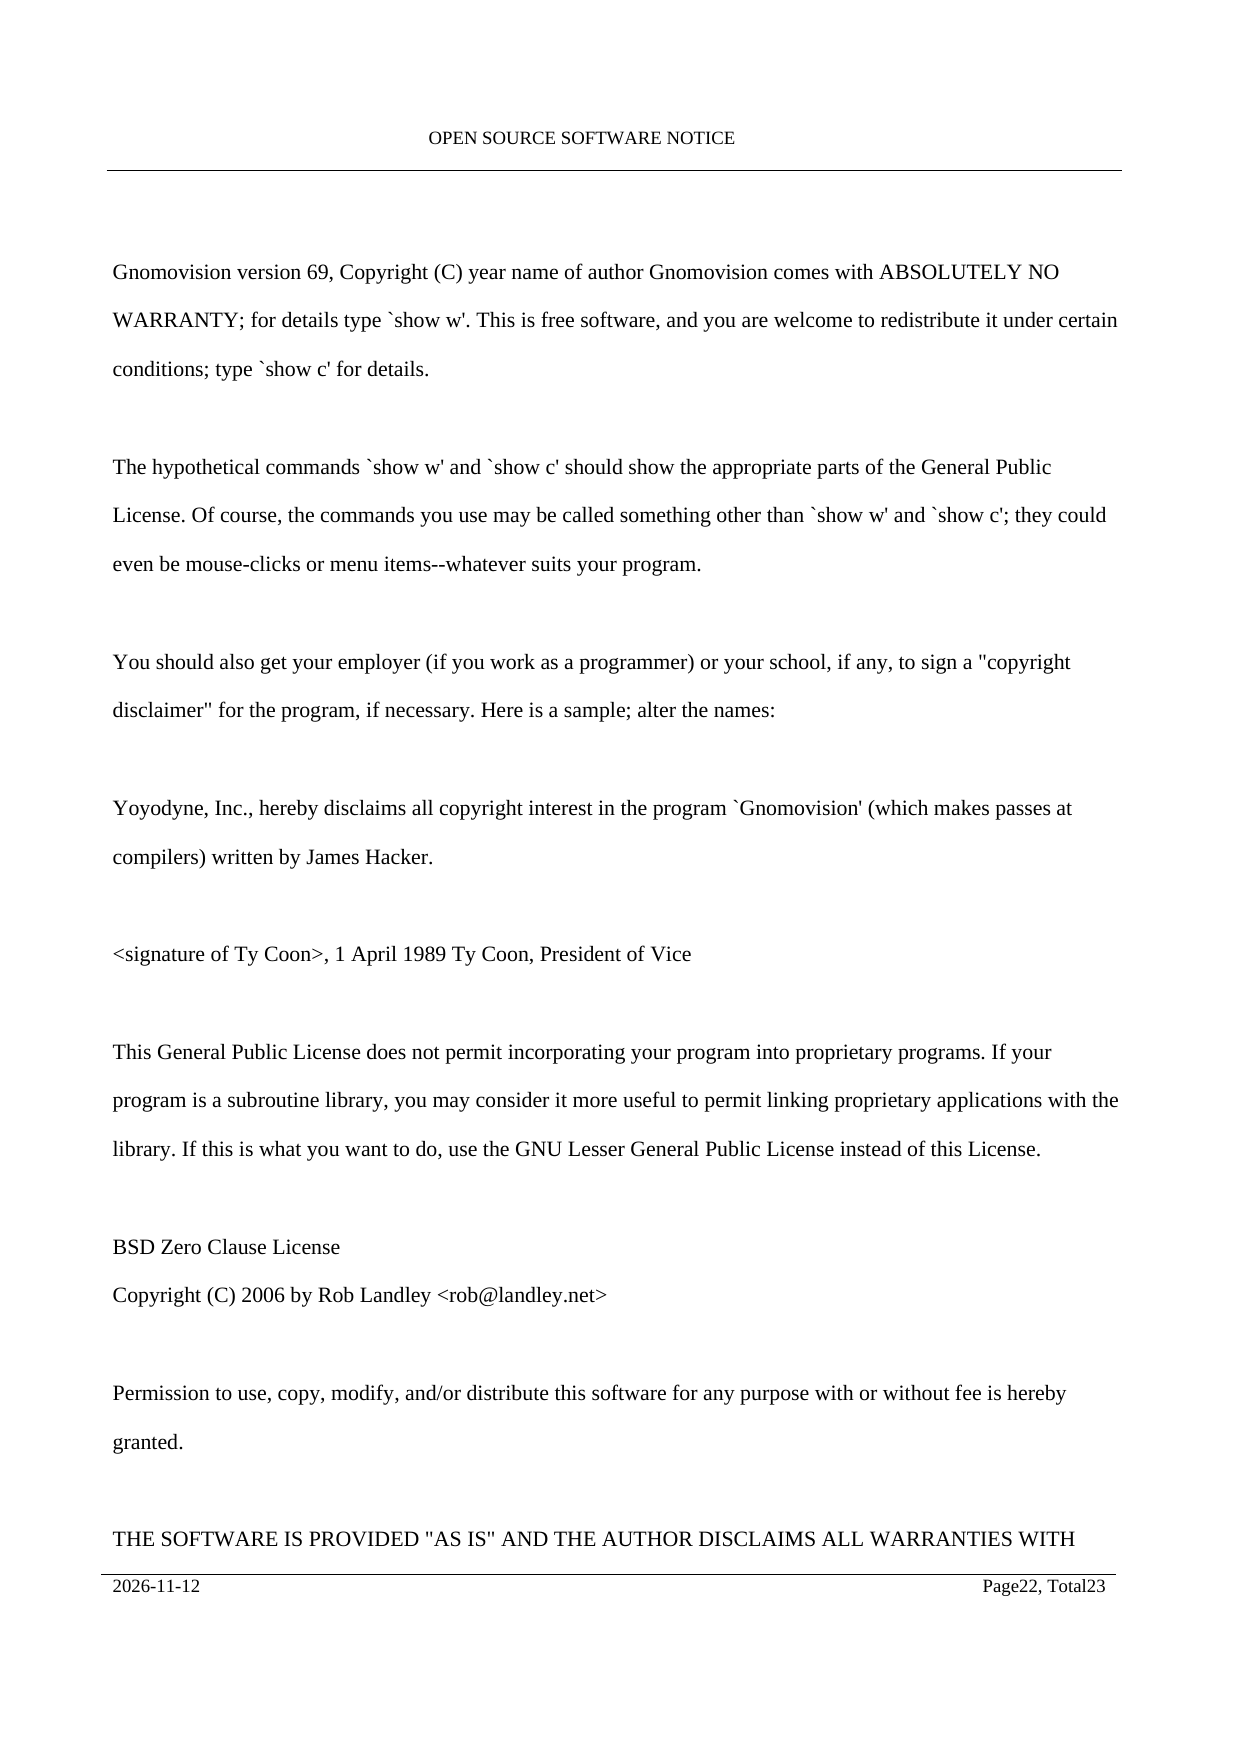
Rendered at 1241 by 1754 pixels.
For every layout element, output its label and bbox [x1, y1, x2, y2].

text [112, 206, 1128, 1555]
